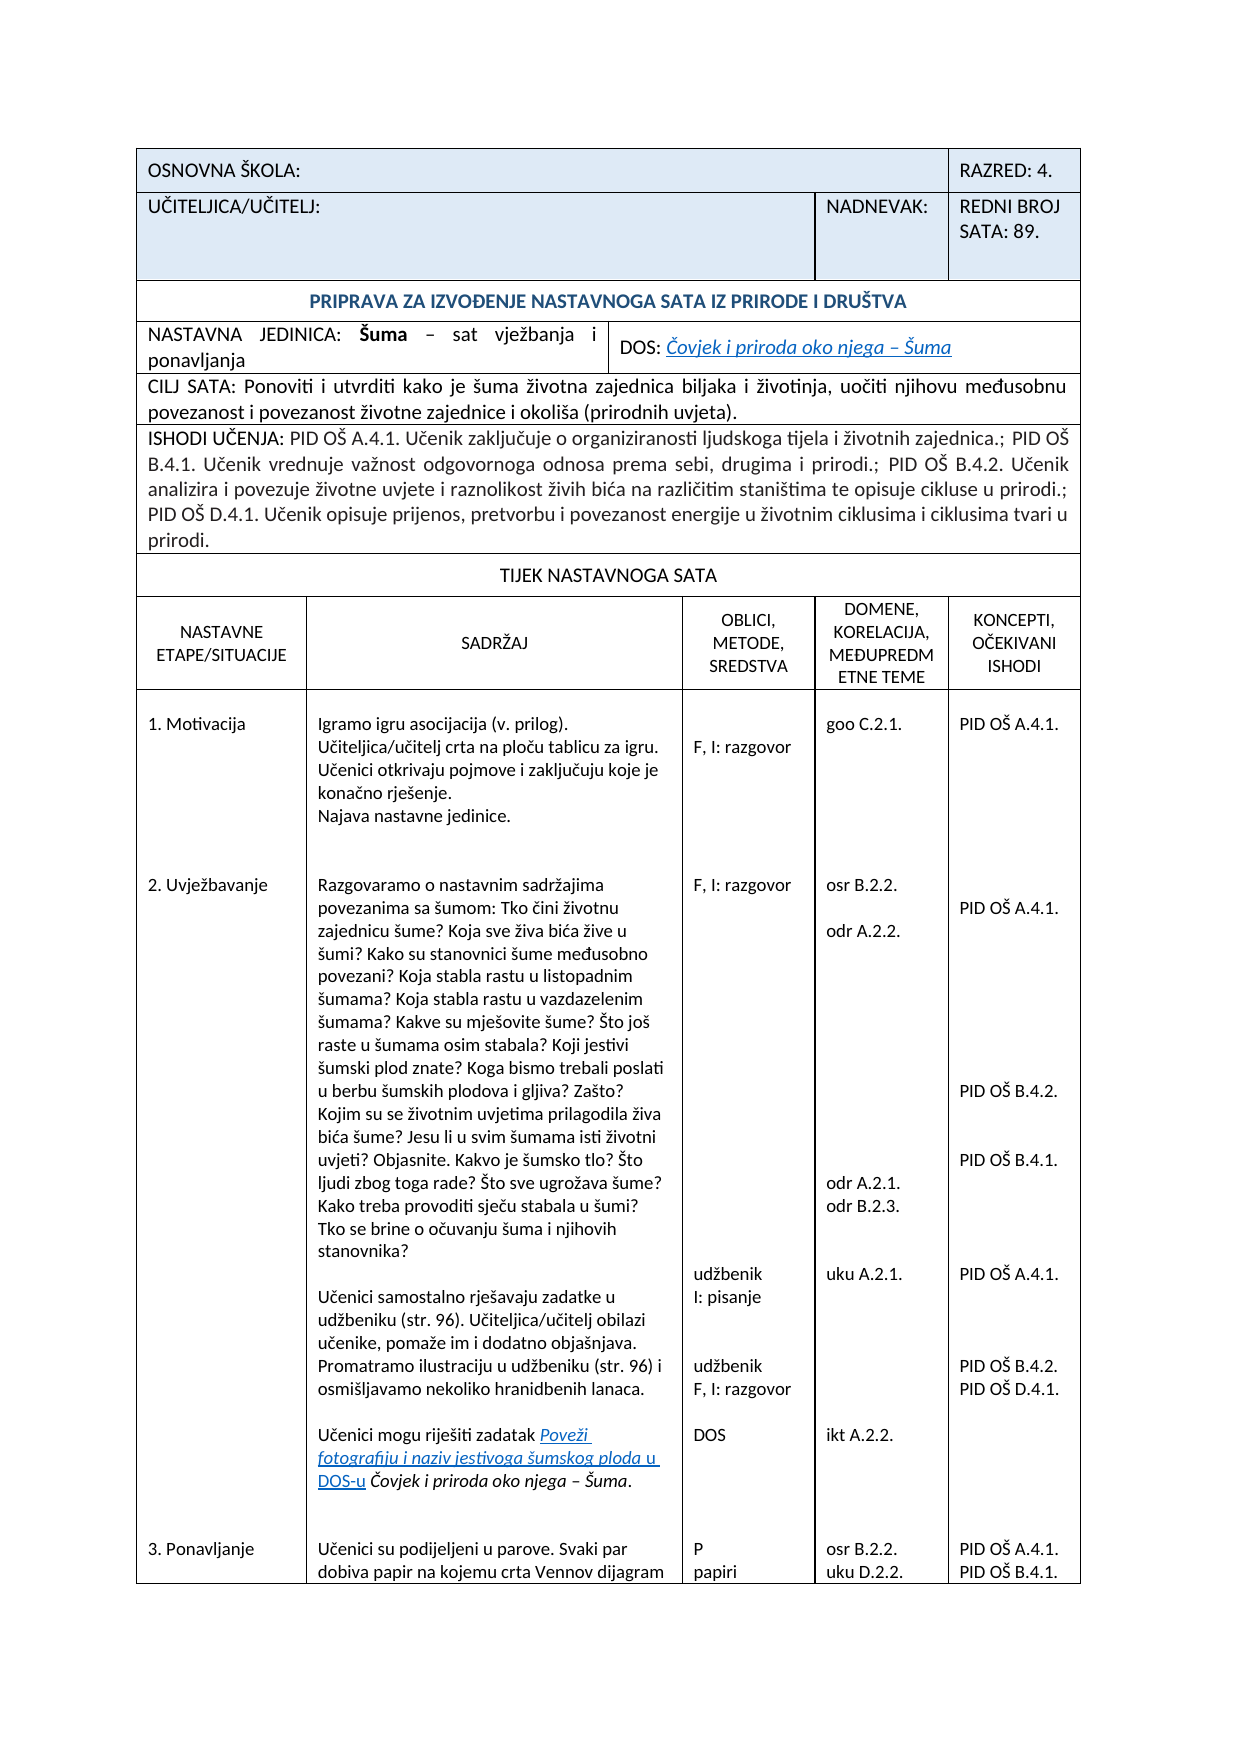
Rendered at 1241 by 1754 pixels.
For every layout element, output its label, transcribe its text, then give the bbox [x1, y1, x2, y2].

table_cell NADNEVAK: [816, 193, 948, 279]
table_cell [683, 690, 814, 1583]
table_cell ISHODI UČENJA: PID OŠ A.4.1. Učenik zaključuje o organiziranosti ljudskoga tijela i životnih zajednica.; PID OŠ B.4.1. Učenik vrednuje važnost odgovornoga odnosa prema sebi, drugima i prirodi.; PID OŠ B.4.2. Učenik analizira i povezuje životne uvjete i raznolikost živih bića na različitim staništima te opisuje cikluse u prirodi.; PID OŠ D.4.1. Učenik opisuje prijenos, pretvorbu i povezanost energije u životnim ciklusima i ciklusima tvari u prirodi. [210, 425, 1080, 552]
table_cell REDNI BROJ SATA: 89. [949, 193, 1080, 279]
table_cell SADRŽAJ [307, 597, 682, 688]
table_cell UČITELJICA/UČITELJ: [137, 193, 814, 279]
table_cell CILJ SATA: Ponoviti i utvrditi kako je šuma životna zajednica biljaka i životinja, uočiti njihovu međusobnu povezanost i povezanost životne zajednice i okoliša (prirodnih uvjeta). [137, 374, 1080, 424]
table_cell OBLICI, METODE, SREDSTVA [683, 597, 814, 688]
table_cell NASTAVNA JEDINICA: Šuma – sat vježbanja i ponavljanja [137, 322, 608, 372]
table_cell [307, 690, 682, 1583]
table_cell KONCEPTI, OČEKIVANI ISHODI [949, 597, 1080, 688]
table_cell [816, 690, 948, 1583]
table_header RAZRED: 4. [949, 149, 1080, 192]
table_cell TIJEK NASTAVNOGA SATA [137, 554, 1080, 596]
table_cell PRIPRAVA ZA IZVOĐENJE NASTAVNOGA SATA IZ PRIRODE I DRUŠTVA [137, 281, 1080, 321]
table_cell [949, 690, 1080, 1583]
table_cell ISHODI UČENJA: PID OŠ A.4.1. Učenik zaključuje o organiziranosti ljudskoga tijela i životnih zajednica.; PID OŠ B.4.1. Učenik vrednuje važnost odgovornoga odnosa prema sebi, drugima i prirodi.; PID OŠ B.4.2. Učenik analizira i povezuje životne uvjete i raznolikost živih bića na različitim staništima te opisuje cikluse u prirodi.; PID OŠ D.4.1. Učenik opisuje prijenos, pretvorbu i povezanost energije u životnim ciklusima i ciklusima tvari u prirodi. [137, 425, 888, 552]
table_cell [137, 690, 306, 1583]
table_cell DOMENE, KORELACIJA, MEĐUPREDMETNE TEME [816, 597, 948, 688]
table_cell DOS: Čovjek i priroda oko njega – Šuma [609, 322, 1080, 372]
table_cell NASTAVNE ETAPE/SITUACIJE [137, 597, 306, 688]
table_header OSNOVNA ŠKOLA: [137, 149, 948, 192]
